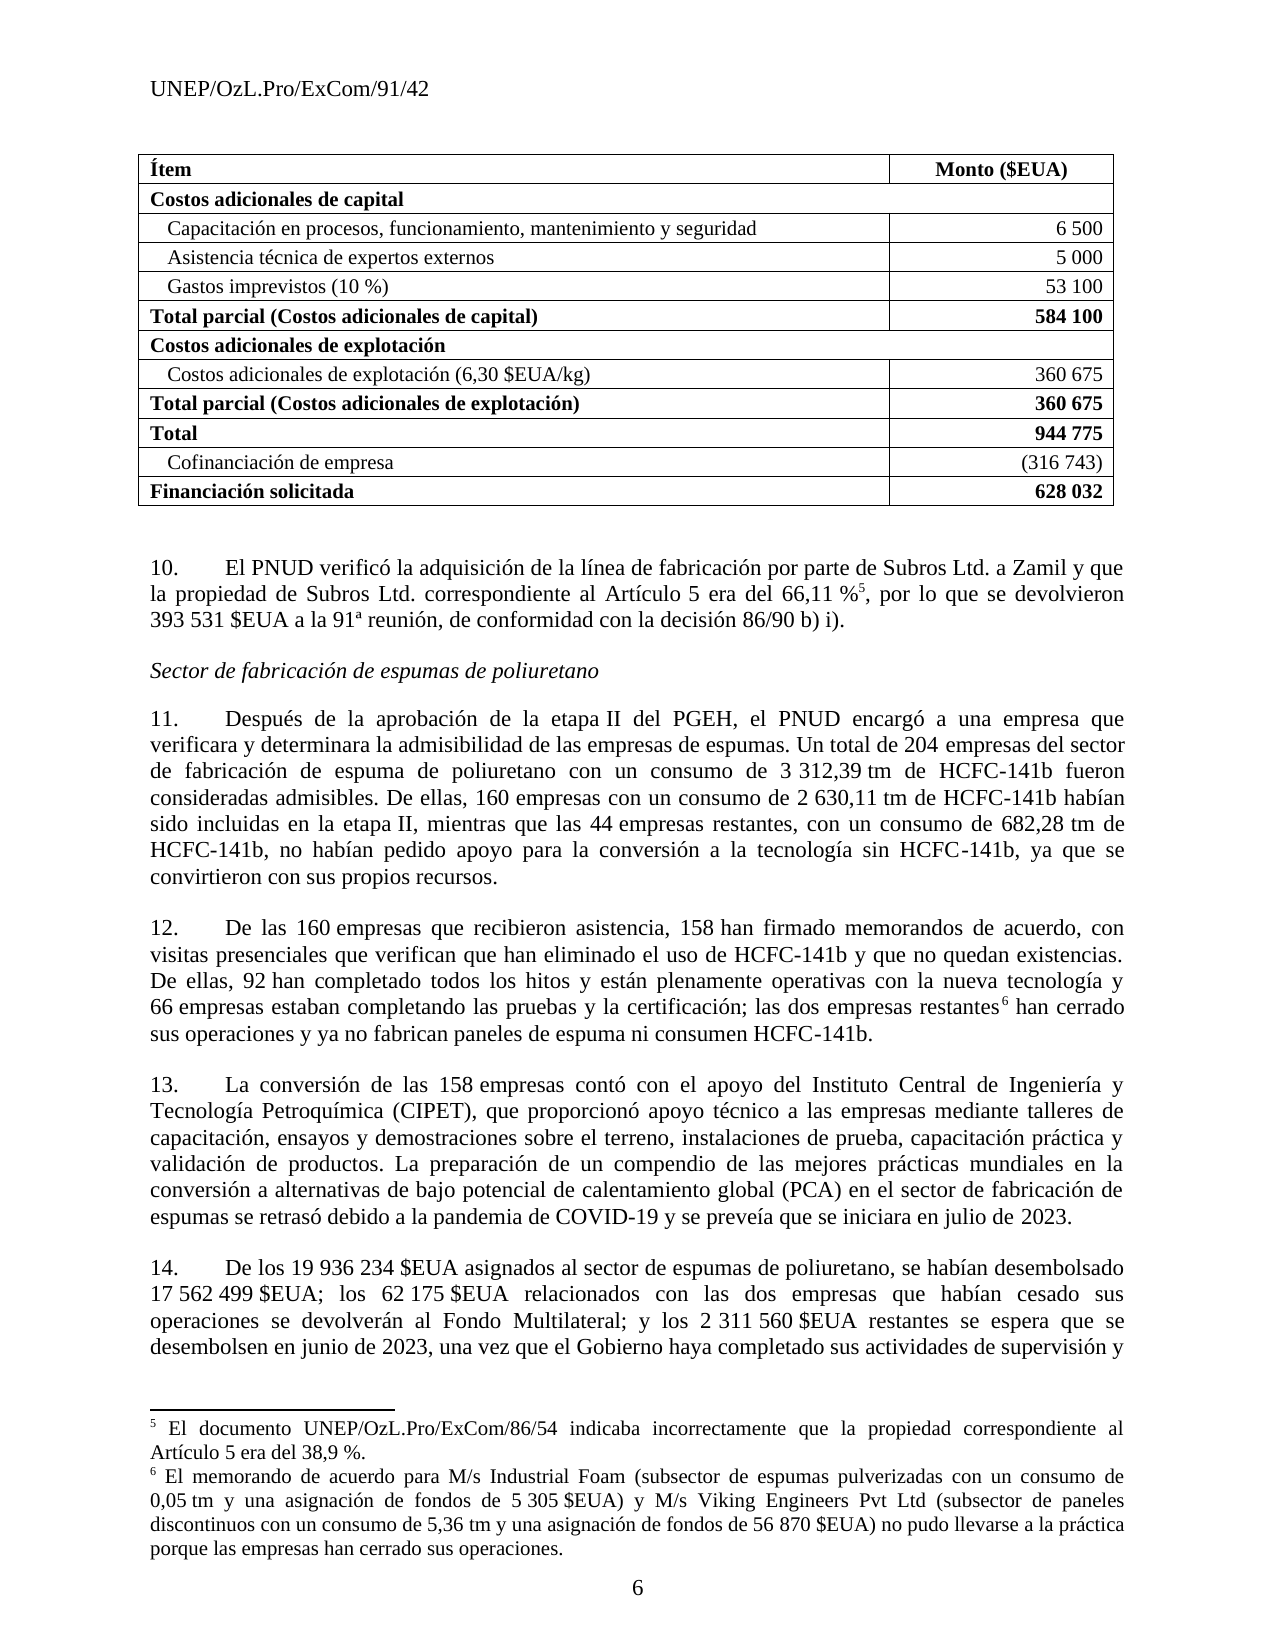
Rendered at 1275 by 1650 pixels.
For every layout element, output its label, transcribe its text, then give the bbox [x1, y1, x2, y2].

table_cell Costos adicionales de capital [139, 184, 1113, 213]
table_cell Asistencia técnica de expertos externos [139, 243, 889, 271]
table_header Monto ($EUA) [890, 155, 1113, 183]
table_cell 6 500 [890, 214, 1113, 242]
table_cell 5 000 [890, 243, 1113, 271]
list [150, 1254, 1125, 1359]
table_cell 584 100 [890, 301, 1113, 330]
table_cell Gastos imprevistos (10 %) [139, 272, 889, 300]
list La conversión de las 158 empresas contó con el apoyo del Instituto Central de Ingeniería y Tecnología Petroquímica (CIPET), que proporcionó apoyo técnico a las empresas mediante talleres de capacitación, ensayos y demostraciones sobre el terreno, instalaciones de prueba, capacitación práctica y validación de productos. La preparación de un compendio de las mejores prácticas mundiales en la conversión a alternativas de bajo potencial de calentamiento global (PCA) en el sector de fabricación de espumas se retrasó debido a la pandemia de COVID-19 y se preveía que se iniciara en julio de 2023. [150, 1071, 1125, 1229]
table_cell Costos adicionales de explotación [139, 331, 1113, 359]
list El PNUD verificó la adquisición de la línea de fabricación por parte de Subros Ltd. a Zamil y que la propiedad de Subros Ltd. correspondiente al Artículo 5 era del 66,11 %, por lo que se devolvieron 393 531 $EUA a la 91ª reunión, de conformidad con la decisión 86/90 b) i). [150, 553, 1125, 633]
list De las 160 empresas que recibieron asistencia, 158 han firmado memorandos de acuerdo, con visitas presenciales que verifican que han eliminado el uso de HCFC-141b y que no quedan existencias. De ellas, 92 han completado todos los hitos y están plenamente operativas con la nueva tecnología y 66 empresas estaban completando las pruebas y la certificación; las dos empresas restantes han cerrado sus operaciones y ya no fabrican paneles de espuma ni consumen HCFC-141b. [150, 914, 1125, 1046]
table_cell Total [139, 419, 889, 447]
text Sector de fabricación de espumas de poliuretano [150, 658, 1125, 684]
table_cell 360 675 [890, 389, 1113, 417]
table_cell Total parcial (Costos adicionales de capital) [139, 301, 889, 330]
table_cell 53 100 [890, 272, 1113, 300]
table_cell Financiación solicitada [139, 477, 889, 505]
table_cell 628 032 [890, 477, 1113, 505]
table_cell (316 743) [890, 448, 1113, 476]
list Después de la aprobación de la etapa II del PGEH, el PNUD encargó a una empresa que verificara y determinara la admisibilidad de las empresas de espumas. Un total de 204 empresas del sector de fabricación de espuma de poliuretano con un consumo de 3 312,39 tm de HCFC-141b fueron consideradas admisibles. De ellas, 160 empresas con un consumo de 2 630,11 tm de HCFC-141b habían sido incluidas en la etapa II, mientras que las 44 empresas restantes, con un consumo de 682,28 tm de HCFC-141b, no habían pedido apoyo para la conversión a la tecnología sin HCFC-141b, ya que se convirtieron con sus propios recursos. [150, 705, 1125, 889]
table_header Ítem [139, 155, 889, 183]
table_cell 944 775 [890, 419, 1113, 447]
table_cell Capacitación en procesos, funcionamiento, mantenimiento y seguridad [139, 214, 889, 242]
table_cell Cofinanciación de empresa [139, 448, 889, 476]
table_cell 360 675 [890, 360, 1113, 388]
table_cell Total parcial (Costos adicionales de explotación) [139, 389, 889, 417]
table_cell Costos adicionales de explotación (6,30 $EUA/kg) [139, 360, 889, 388]
